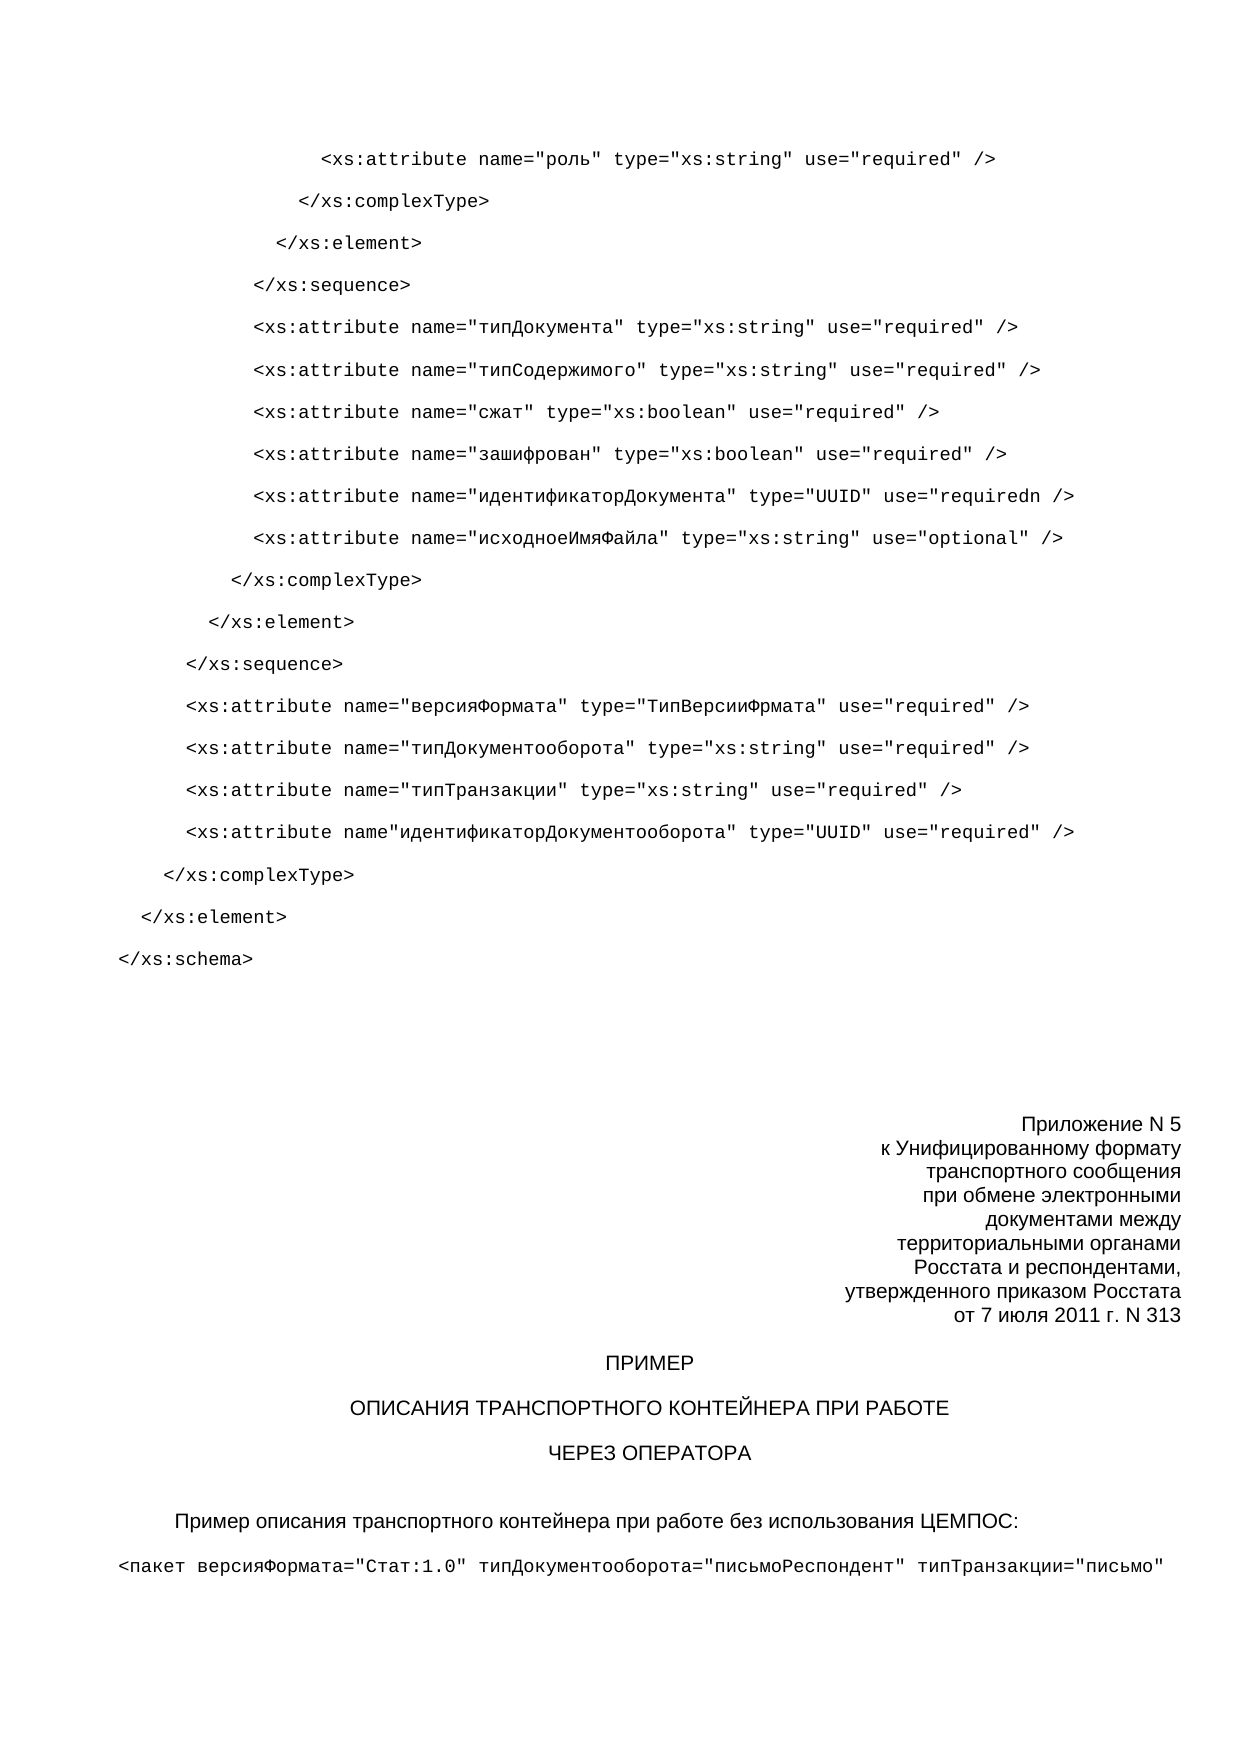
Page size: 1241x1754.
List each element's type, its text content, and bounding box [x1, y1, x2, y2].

text при обмене электронными [118, 1183, 1181, 1207]
text <xs:attribute name="роль" type="xs:string" use="required" /> [118, 150, 1181, 171]
text утвержденного приказом Росстата [118, 1279, 1181, 1303]
text <xs:attribute name="версияФормата" type="ТипВерсииФрмата" use="required" /> [118, 697, 1181, 718]
text ПРИМЕР [118, 1351, 1181, 1375]
text <пакет версияФормата="Стат:1.0" типДокументооборота="письмоРеспондент" типТранзакции="письмо" [118, 1557, 1181, 1578]
text Росстата и респондентами, [118, 1255, 1181, 1279]
text </xs:sequence> [118, 655, 1181, 676]
text от 7 июля 2011 г. N 313 [118, 1303, 1181, 1327]
text ЧЕРЕЗ ОПЕРАТОРА [118, 1441, 1181, 1464]
text <xs:attribute name="типСодержимого" type="xs:string" use="required" /> [118, 360, 1181, 382]
text </xs:element> [118, 613, 1181, 634]
text <xs:attribute name="зашифрован" type="xs:boolean" use="required" /> [118, 444, 1181, 466]
text документами между [118, 1207, 1181, 1231]
text территориальными органами [118, 1231, 1181, 1255]
text Пример описания транспортного контейнера при работе без использования ЦЕМПОС: [118, 1509, 1181, 1533]
text к Унифицированному формату [118, 1135, 1181, 1159]
text <xs:attribute name="идентификаторДокумента" type="UUID" use="requiredn /> [118, 487, 1181, 508]
text </xs:complexType> [118, 865, 1181, 887]
text </xs:sequence> [118, 276, 1181, 297]
text <xs:attribute name="типДокумента" type="xs:string" use="required" /> [118, 318, 1181, 339]
text ОПИСАНИЯ ТРАНСПОРТНОГО КОНТЕЙНЕРА ПРИ РАБОТЕ [118, 1396, 1181, 1420]
text Приложение N 5 [118, 1111, 1181, 1135]
text транспортного сообщения [118, 1159, 1181, 1183]
text </xs:element> [118, 907, 1181, 929]
text <xs:attribute name="типТранзакции" type="xs:string" use="required" /> [118, 781, 1181, 802]
text <xs:attribute name="исходноеИмяФайла" type="xs:string" use="optional" /> [118, 529, 1181, 550]
text <xs:attribute name="сжат" type="xs:boolean" use="required" /> [118, 402, 1181, 424]
text </xs:schema> [118, 949, 1181, 971]
text </xs:complexType> [118, 192, 1181, 213]
text <xs:attribute name="типДокументооборота" type="xs:string" use="required" /> [118, 739, 1181, 760]
text </xs:element> [118, 234, 1181, 255]
text <xs:attribute name"идентификаторДокументооборота" type="UUID" use="required" /> [118, 823, 1181, 844]
text </xs:complexType> [118, 571, 1181, 592]
